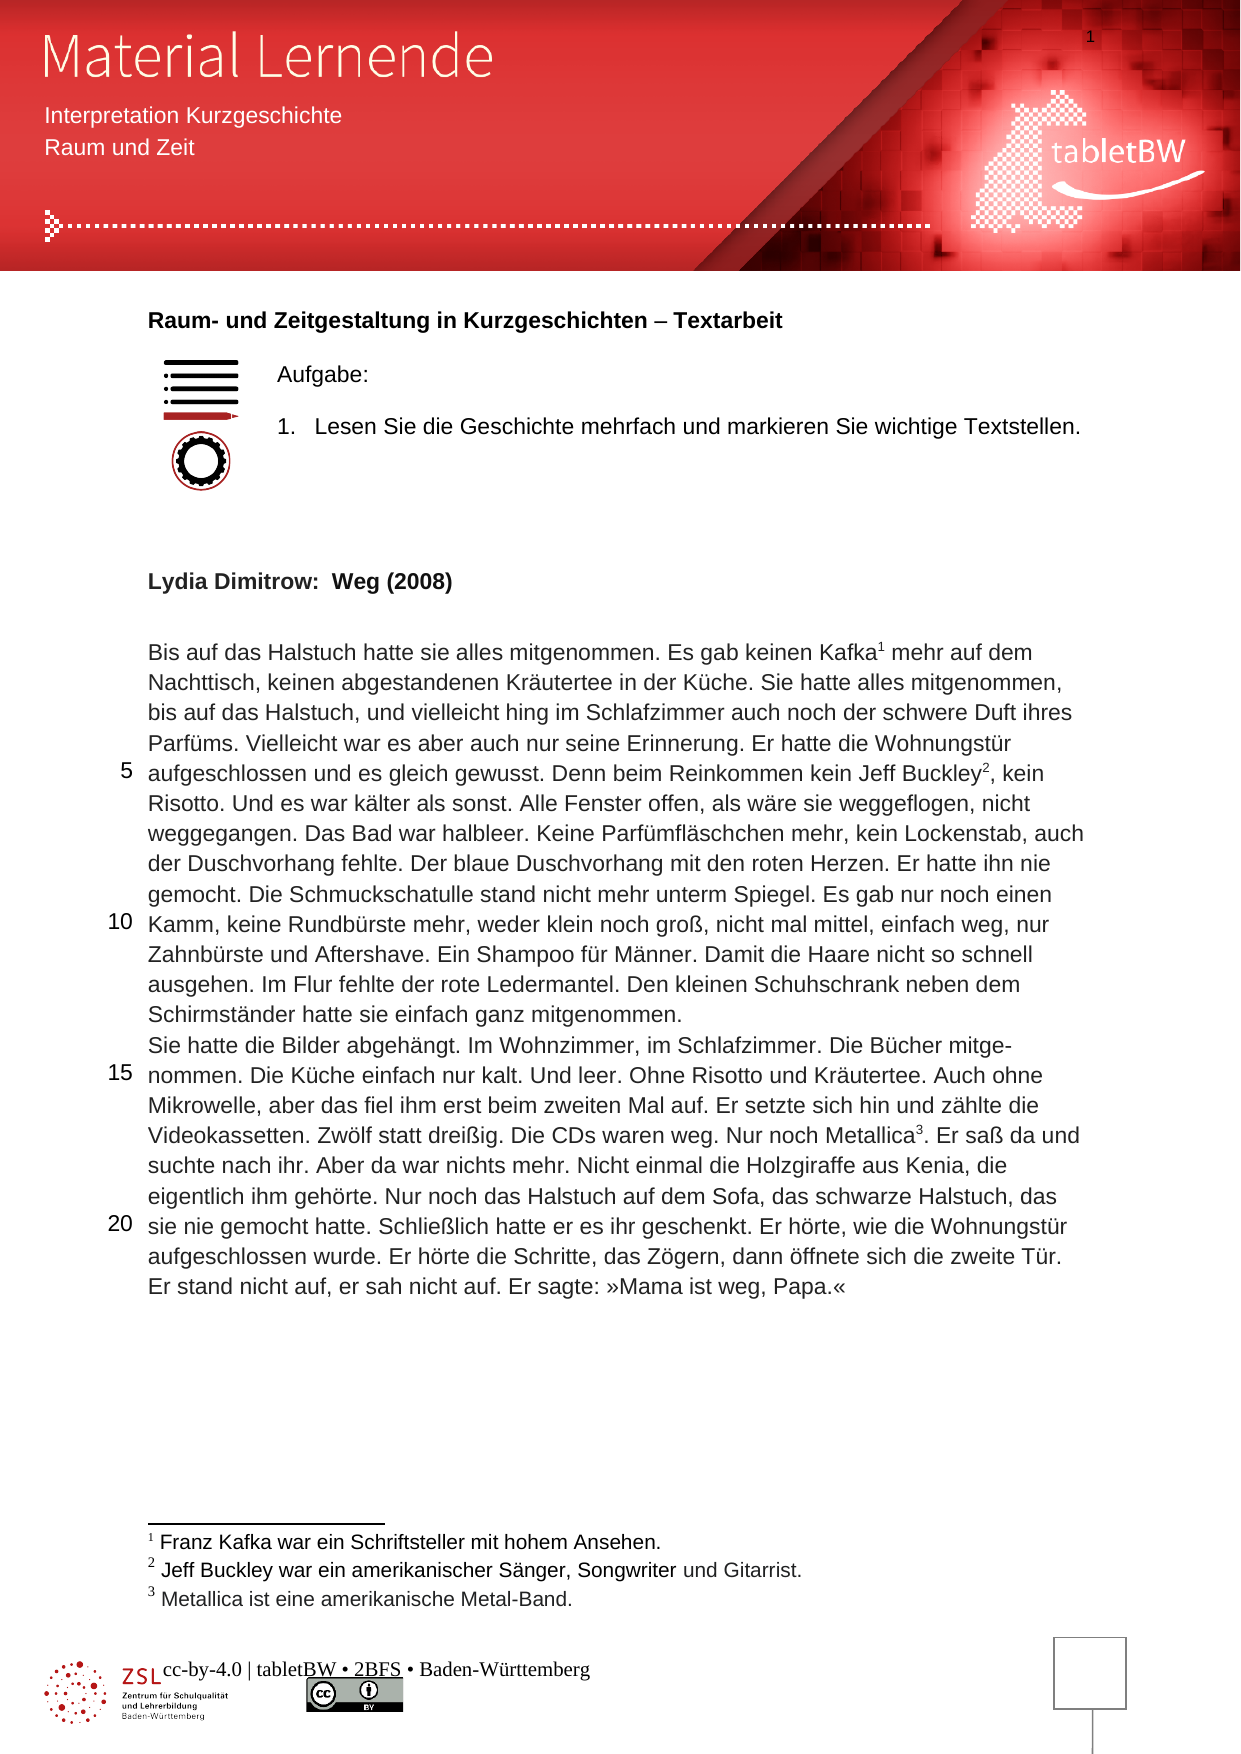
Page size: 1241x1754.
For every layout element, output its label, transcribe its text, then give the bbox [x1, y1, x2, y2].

table_header Aufgabe: Lesen Sie die Geschichte mehrfach und markieren Sie wichtige Textstellen. [266, 361, 1096, 497]
table_cell Lydia Dimitrow: Weg (2008) Bis auf das Halstuch hatte sie alles mitgenommen. Es gab keinen Kafka mehr auf dem Nachttisch, keinen abgestandenen Kräutertee in der Küche. Sie hatte alles mitgenommen, bis auf das Halstuch, und vielleicht hing im Schlafzimmer auch noch der schwere Duft ihres Parfüms. Vielleicht war es aber auch nur seine Erinnerung. Er hatte die Wohnungstür aufgeschlossen und es gleich gewusst. Denn beim Reinkommen kein Jeff Buckley, kein Risotto. Und es war kälter als sonst. Alle Fenster offen, als wäre sie weggeflogen, nicht weggegangen. Das Bad war halbleer. Keine Parfümfläschchen mehr, kein Lockenstab, auch der Duschvorhang fehlte. Der blaue Duschvorhang mit den roten Herzen. Er hatte ihn nie gemocht. Die Schmuckschatulle stand nicht mehr unterm Spiegel. Es gab nur noch einen Kamm, keine Rundbürste mehr, weder klein noch groß, nicht mal mittel, einfach weg, nur Zahnbürste und Aftershave. Ein Shampoo für Männer. Damit die Haare nicht so schnell ausgehen. Im Flur fehlte der rote Ledermantel. Den kleinen Schuhschrank neben dem Schirmständer hatte sie einfach ganz mitgenommen. Sie hatte die Bilder abgehängt. Im Wohnzimmer, im Schlafzimmer. Die Bücher mitge-nommen. Die Küche einfach nur kalt. Und leer. Ohne Risotto und Kräutertee. Auch ohne Mikrowelle, aber das fiel ihm erst beim zweiten Mal auf. Er setzte sich hin und zählte die Videokassetten. Zwölf statt dreißig. Die CDs waren weg. Nur noch Metallica. Er saß da und suchte nach ihr. Aber da war nichts mehr. Nicht einmal die Holzgiraffe aus Kenia, die eigentlich ihm gehörte. Nur noch das Halstuch auf dem Sofa, das schwarze Halstuch, das sie nie gemocht hatte. Schließlich hatte er es ihr geschenkt. Er hörte, wie die Wohnungstür aufgeschlossen wurde. Er hörte die Schritte, das Zögern, dann öffnete sich die zweite Tür. Er stand nicht auf, er sah nicht auf. Er sagte: »Mama ist weg, Papa.« [136, 497, 1096, 1502]
picture [0, 0, 1241, 271]
table_header [136, 361, 266, 497]
text Raum- und Zeitgestaltung in Kurzgeschichten – Textarbeit [148, 306, 1093, 334]
picture [28, 1645, 244, 1724]
picture [171, 431, 231, 491]
picture [306, 1677, 404, 1712]
picture [163, 360, 239, 420]
